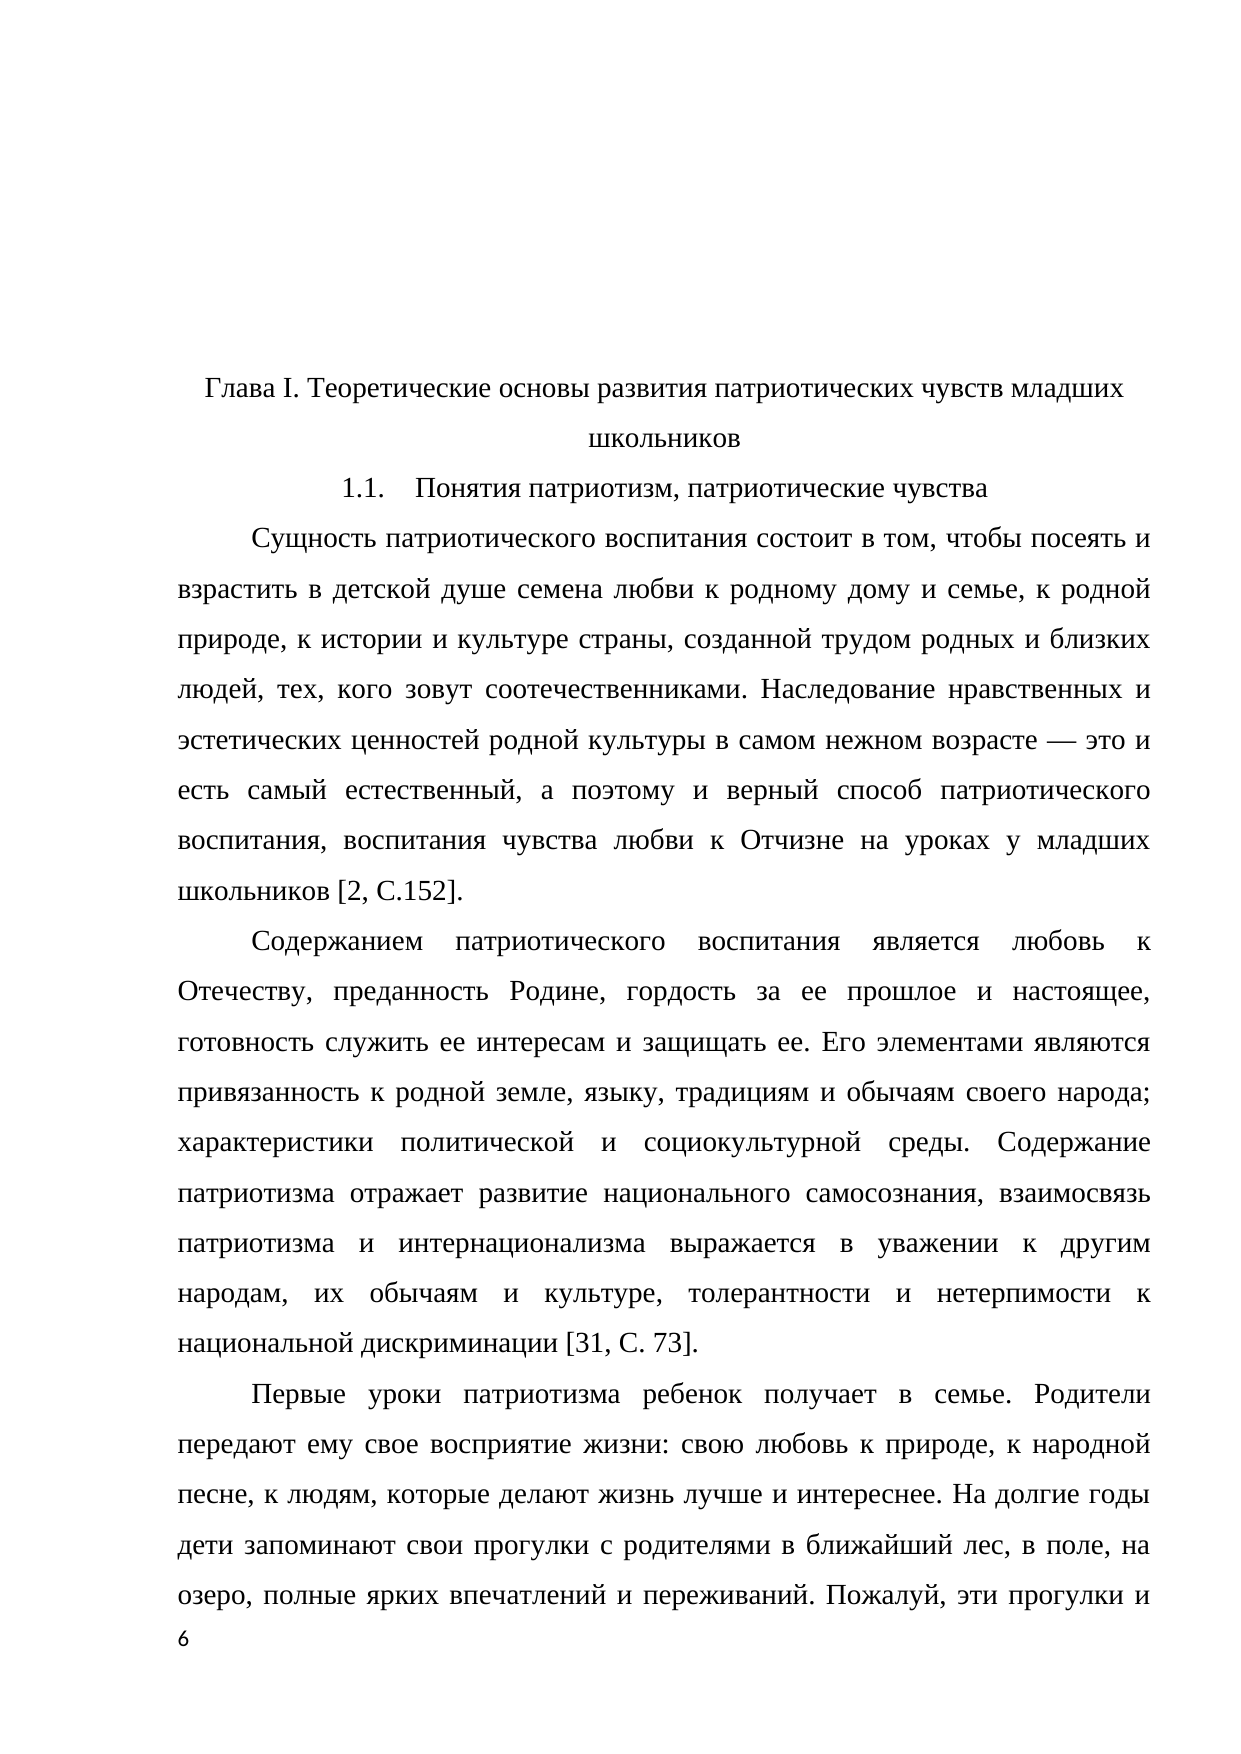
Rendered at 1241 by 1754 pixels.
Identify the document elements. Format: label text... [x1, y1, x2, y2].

text Глава I. Теоретические основы развития патриотических чувств младших школьников [177, 370, 1152, 453]
list Понятия патриотизм, патриотические чувства [177, 470, 1152, 504]
list Содержанием патриотического воспитания является любовь к Отечеству, преданность Родине, гордость за ее прошлое и настоящее, готовность служить ее интересам и защищать ее. Его элементами являются привязанность к родной земле, языку, традициям и обычаям своего народа; характеристики политической и социокультурной среды. Содержание патриотизма отражает развитие национального самосознания, взаимосвязь патриотизма и интернационализма выражается в уважении к другим народам, их обычаям и культуре, толерантности и нетерпимости к национальной дискриминации [31, С. 73]. [177, 923, 1152, 1359]
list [177, 1376, 1152, 1611]
list Сущность патриотического воспитания состоит в том, чтобы посеять и взрастить в детской душе семена любви к родному дому и семье, к родной природе, к истории и культуре страны, созданной трудом родных и близких людей, тех, кого зовут соотечественниками. Наследование нравственных и эстетических ценностей родной культуры в самом нежном возрасте — это и есть самый естественный, а поэтому и верный способ патриотического воспитания, воспитания чувства любви к Отчизне на уроках у младших школьников [2, С.152]. [177, 521, 1152, 906]
